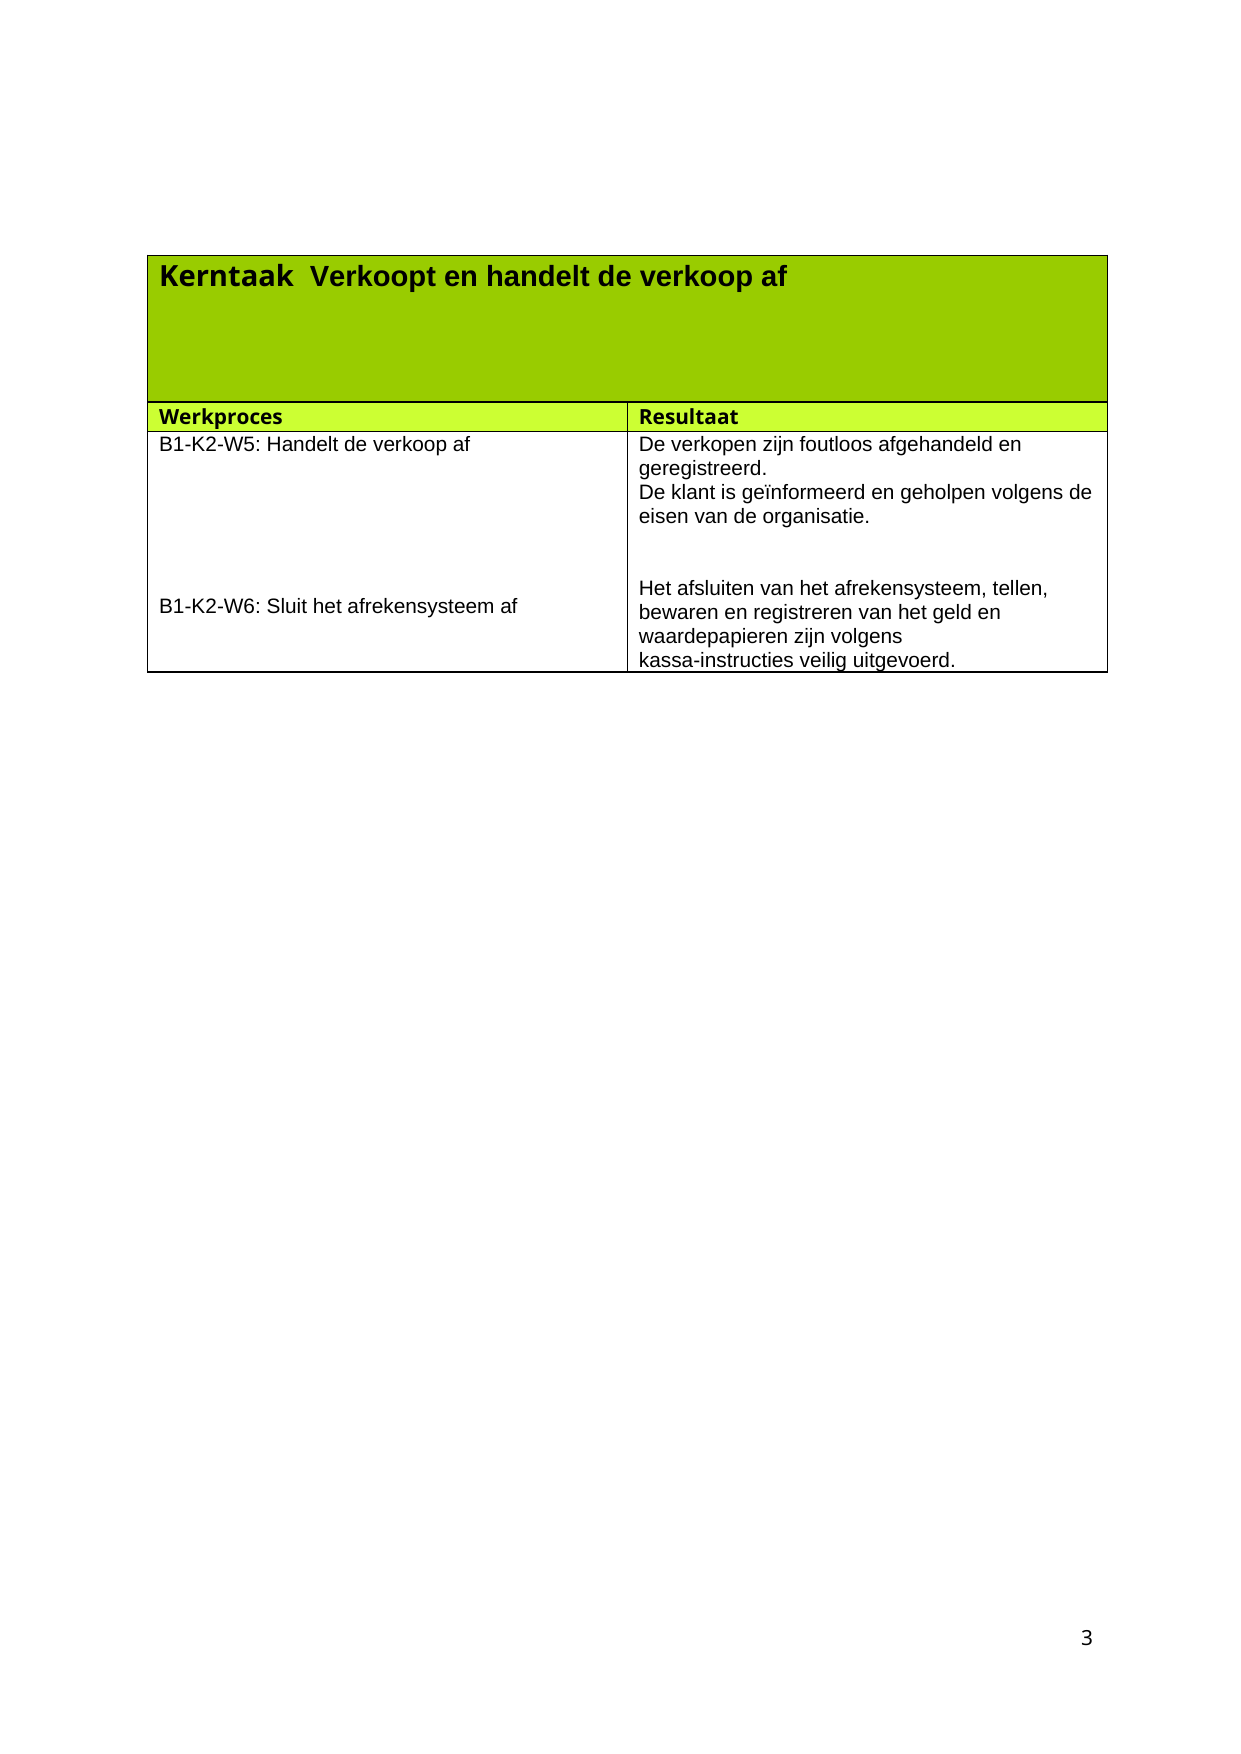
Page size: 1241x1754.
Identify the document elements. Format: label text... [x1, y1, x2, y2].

table_cell De verkopen zijn foutloos afgehandeld en geregistreerd. De klant is geïnformeerd en geholpen volgens de eisen van de organisatie. Het afsluiten van het afrekensysteem, tellen, bewaren en registreren van het geld en waardepapieren zijn volgens kassa-instructies veilig uitgevoerd. [628, 432, 1107, 671]
table_cell Werkproces [148, 403, 627, 431]
table_cell Resultaat [628, 403, 1107, 431]
table_header Kerntaak Verkoopt en handelt de verkoop af [148, 256, 1107, 401]
table_cell B1-K2-W5: Handelt de verkoop af B1-K2-W6: Sluit het afrekensysteem af [148, 432, 627, 671]
